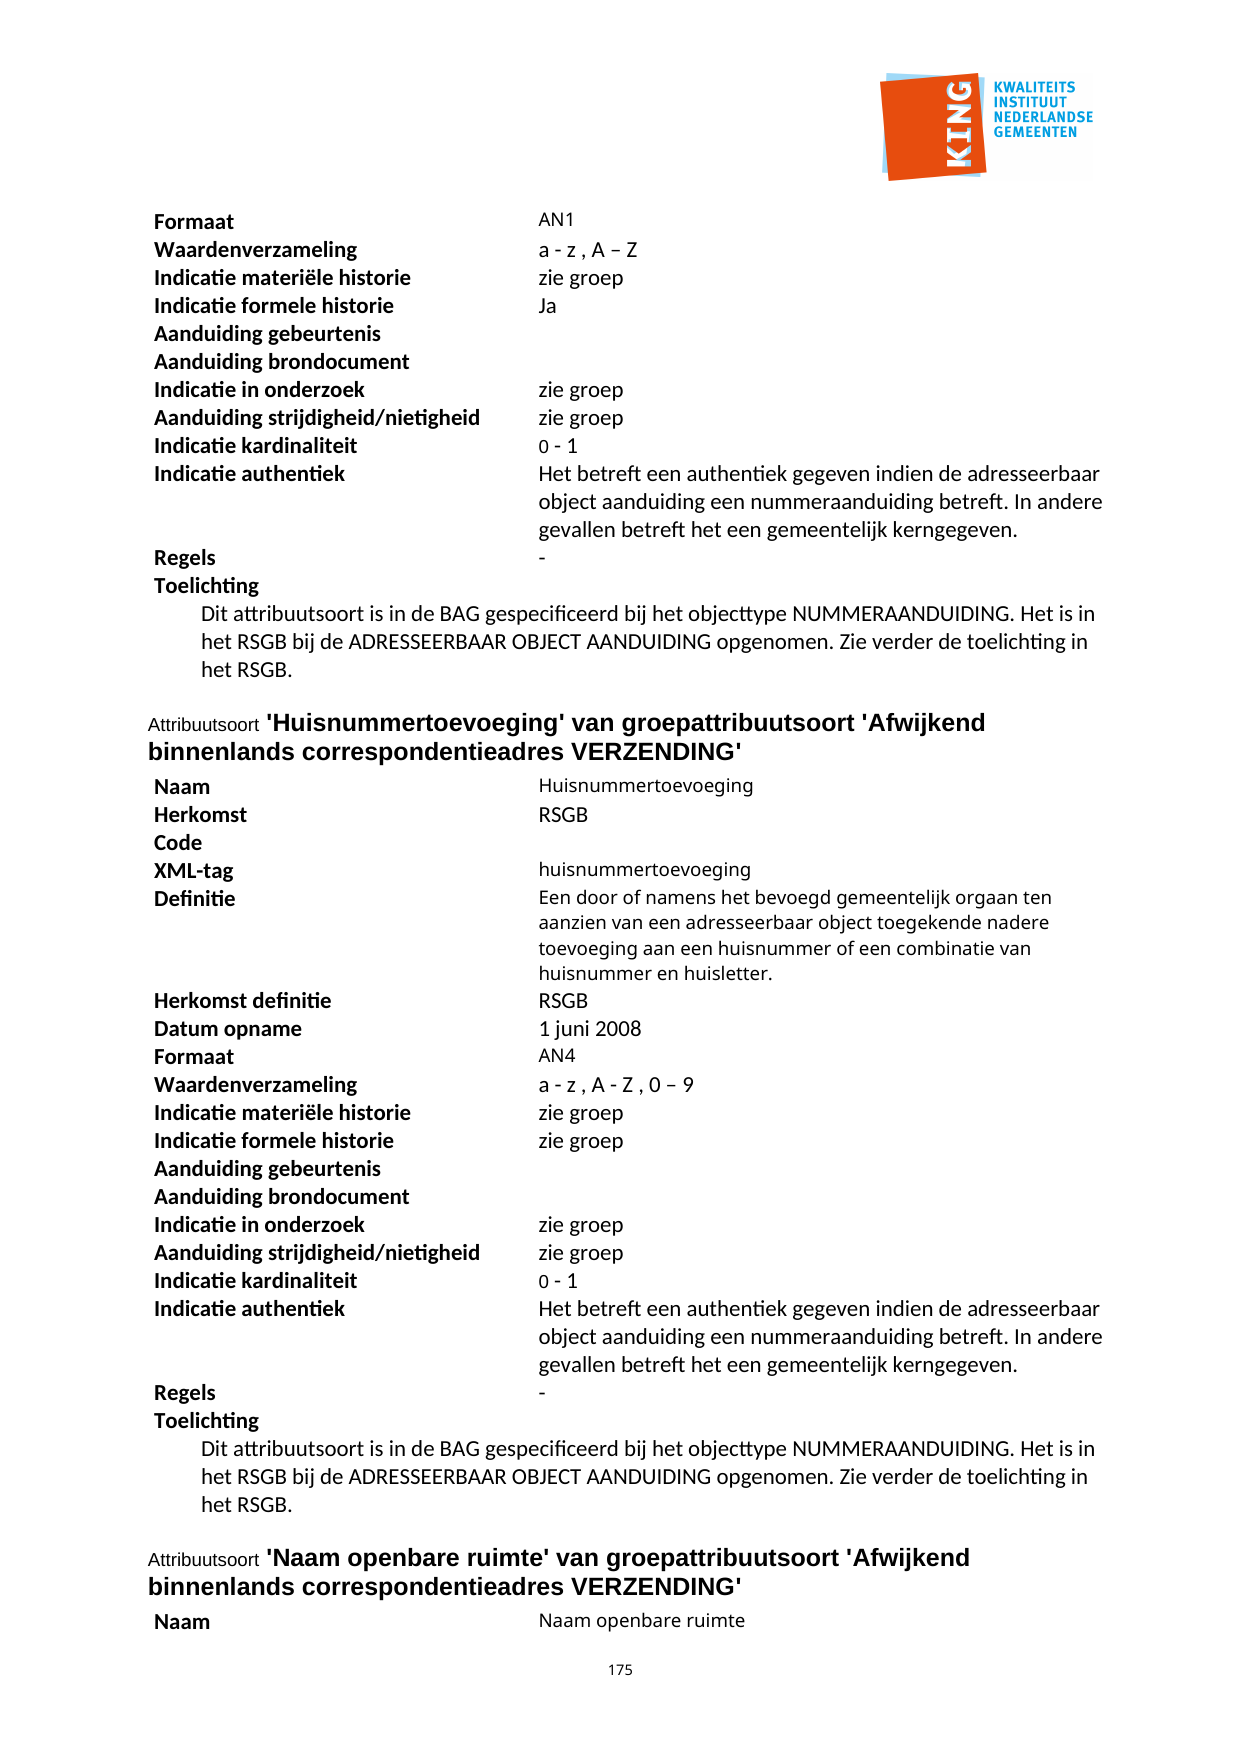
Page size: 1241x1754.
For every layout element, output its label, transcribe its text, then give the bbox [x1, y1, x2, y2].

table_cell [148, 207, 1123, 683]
text Attribuutsoort 'Huisnummertoevoeging' van groepattribuutsoort 'Afwijkend binnenlands correspondentieadres VERZENDING' [148, 708, 1092, 766]
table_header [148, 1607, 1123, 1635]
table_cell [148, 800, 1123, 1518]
text Attribuutsoort 'Naam openbare ruimte' van groepattribuutsoort 'Afwijkend binnenlands correspondentieadres VERZENDING' [148, 1543, 1092, 1601]
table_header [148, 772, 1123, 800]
picture [880, 73, 1093, 181]
